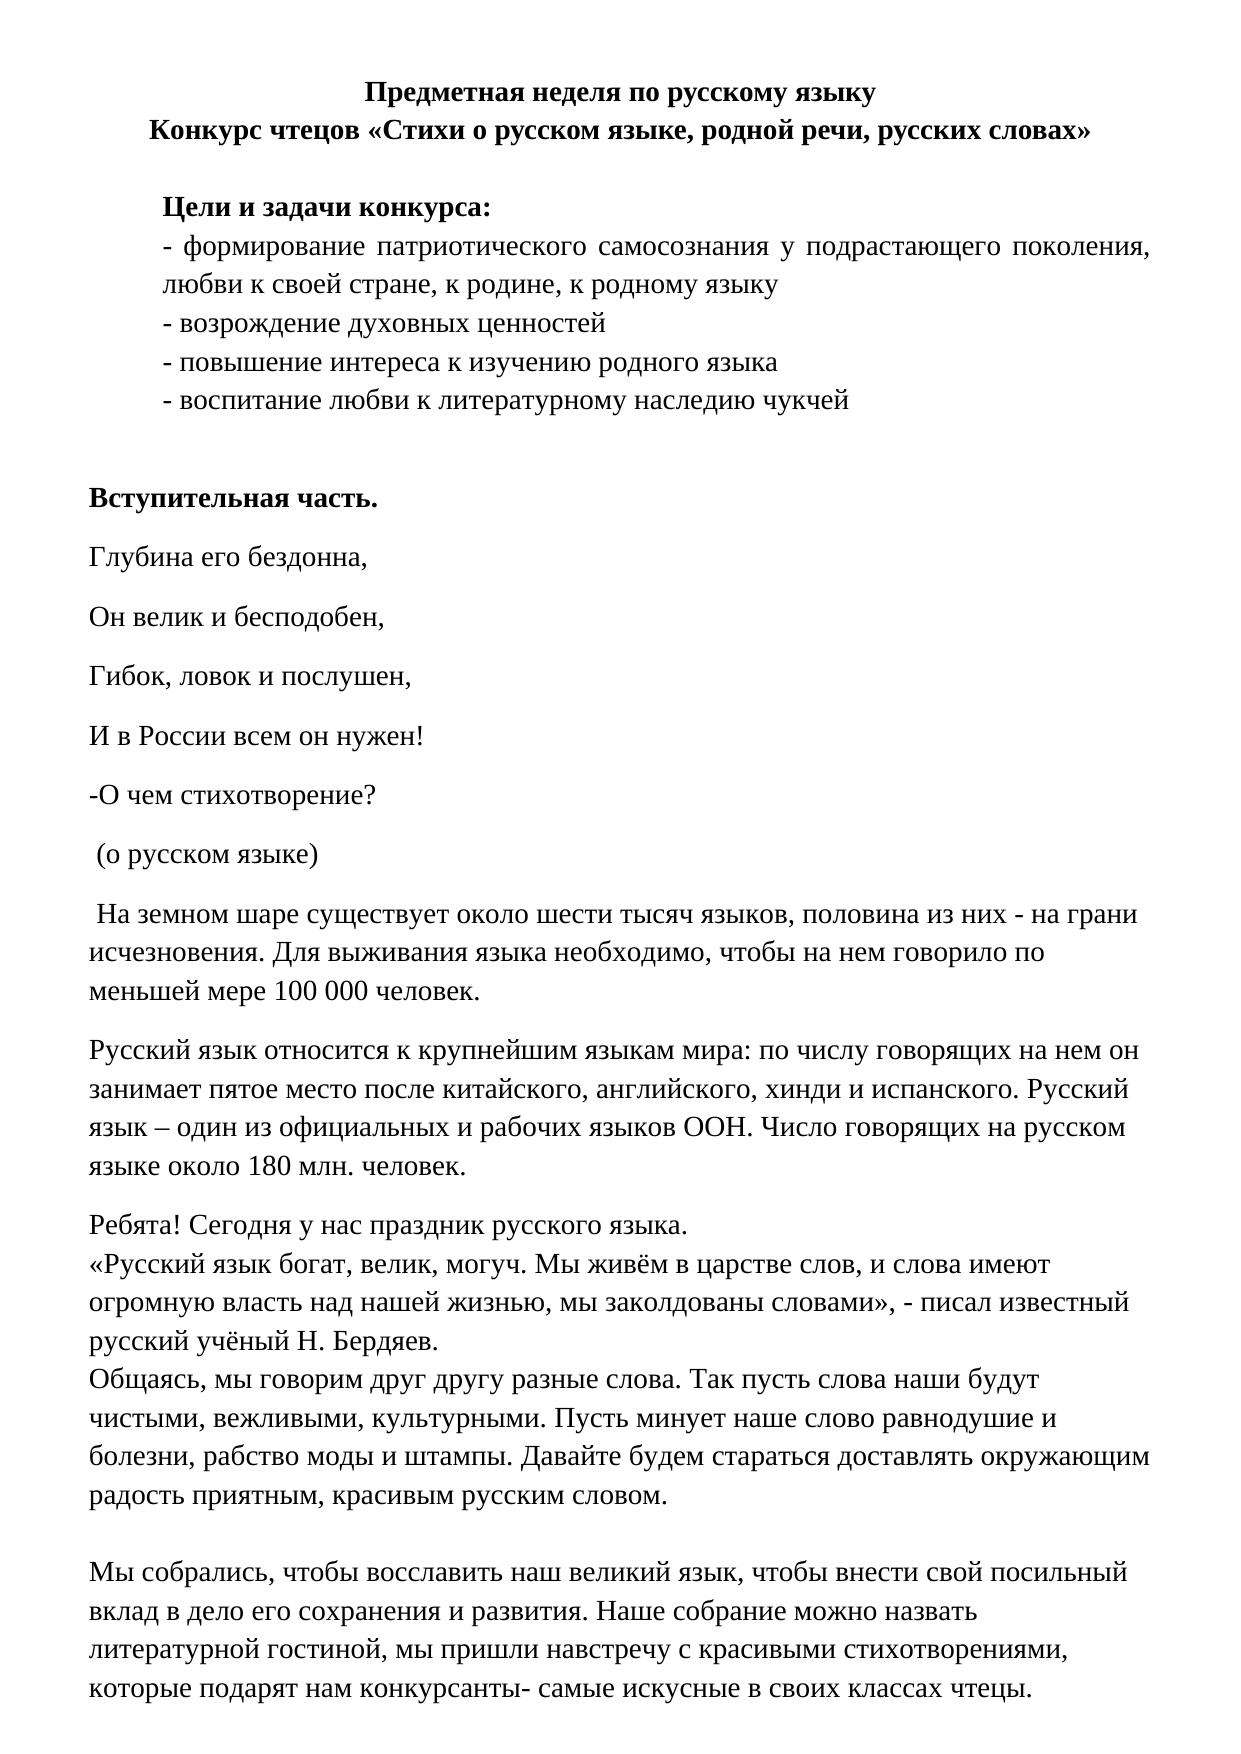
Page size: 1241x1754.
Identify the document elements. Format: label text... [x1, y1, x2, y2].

text Мы собрались, чтобы восславить наш великий язык, чтобы внести свой посильный вклад в дело его сохранения и развития. Наше собрание можно назвать литературной гостиной, мы пришли навстречу с красивыми стихотворениями, которые подарят нам конкурсанты- самые искусные в своих классах чтецы. [89, 1554, 1152, 1703]
text Глубина его бездонна, [89, 539, 1152, 573]
text Конкурс чтецов «Стихи о русском языке, родной речи, русских словах» [89, 112, 1152, 146]
text Он велик и бесподобен, [89, 599, 1152, 632]
text Ребята! Сегодня у нас праздник русского языка. [89, 1207, 1152, 1241]
text На земном шаре существует около шести тысяч языков, половина из них - на грани исчезновения. Для выживания языка необходимо, чтобы на нем говорило по меньшей мере 100 000 человек. [89, 896, 1152, 1006]
text Цели и задачи конкурса: [89, 189, 1152, 223]
text Гибок, ловок и послушен, [89, 658, 1152, 692]
text (о русском языке) [89, 836, 1152, 870]
text - повышение интереса к изучению родного языка [89, 344, 1152, 377]
text Общаясь, мы говорим друг другу разные слова. Так пусть слова наши будут чистыми, вежливыми, культурными. Пусть минует наше слово равнодушие и болезни, рабство моды и штампы. Давайте будем стараться доставлять окружающим радость приятным, красивым русским словом. [89, 1361, 1152, 1511]
text - возрождение духовных ценностей [89, 305, 1152, 339]
text Предметная неделя по русскому языку [89, 74, 1152, 107]
text «Русский язык богат, велик, могуч. Мы живём в царстве слов, и слова имеют огромную власть над нашей жизнью, мы заколдованы словами», - писал известный русский учёный Н. Бердяев. [89, 1246, 1152, 1356]
text Вступительная часть. [89, 480, 1152, 514]
text - формирование патриотического самосознания у подрастающего поколения, любви к своей стране, к родине, к родному языку [162, 228, 1152, 300]
text - воспитание любви к литературному наследию чукчей [89, 382, 1152, 416]
text Русский язык относится к крупнейшим языкам мира: по числу говорящих на нем он занимает пятое место после китайского, английского, хинди и испанского. Русский язык – один из официальных и рабочих языков ООН. Число говорящих на русском языке около 180 млн. человек. [89, 1032, 1152, 1181]
text -О чем стихотворение? [89, 777, 1152, 811]
text И в России всем он нужен! [89, 718, 1152, 751]
